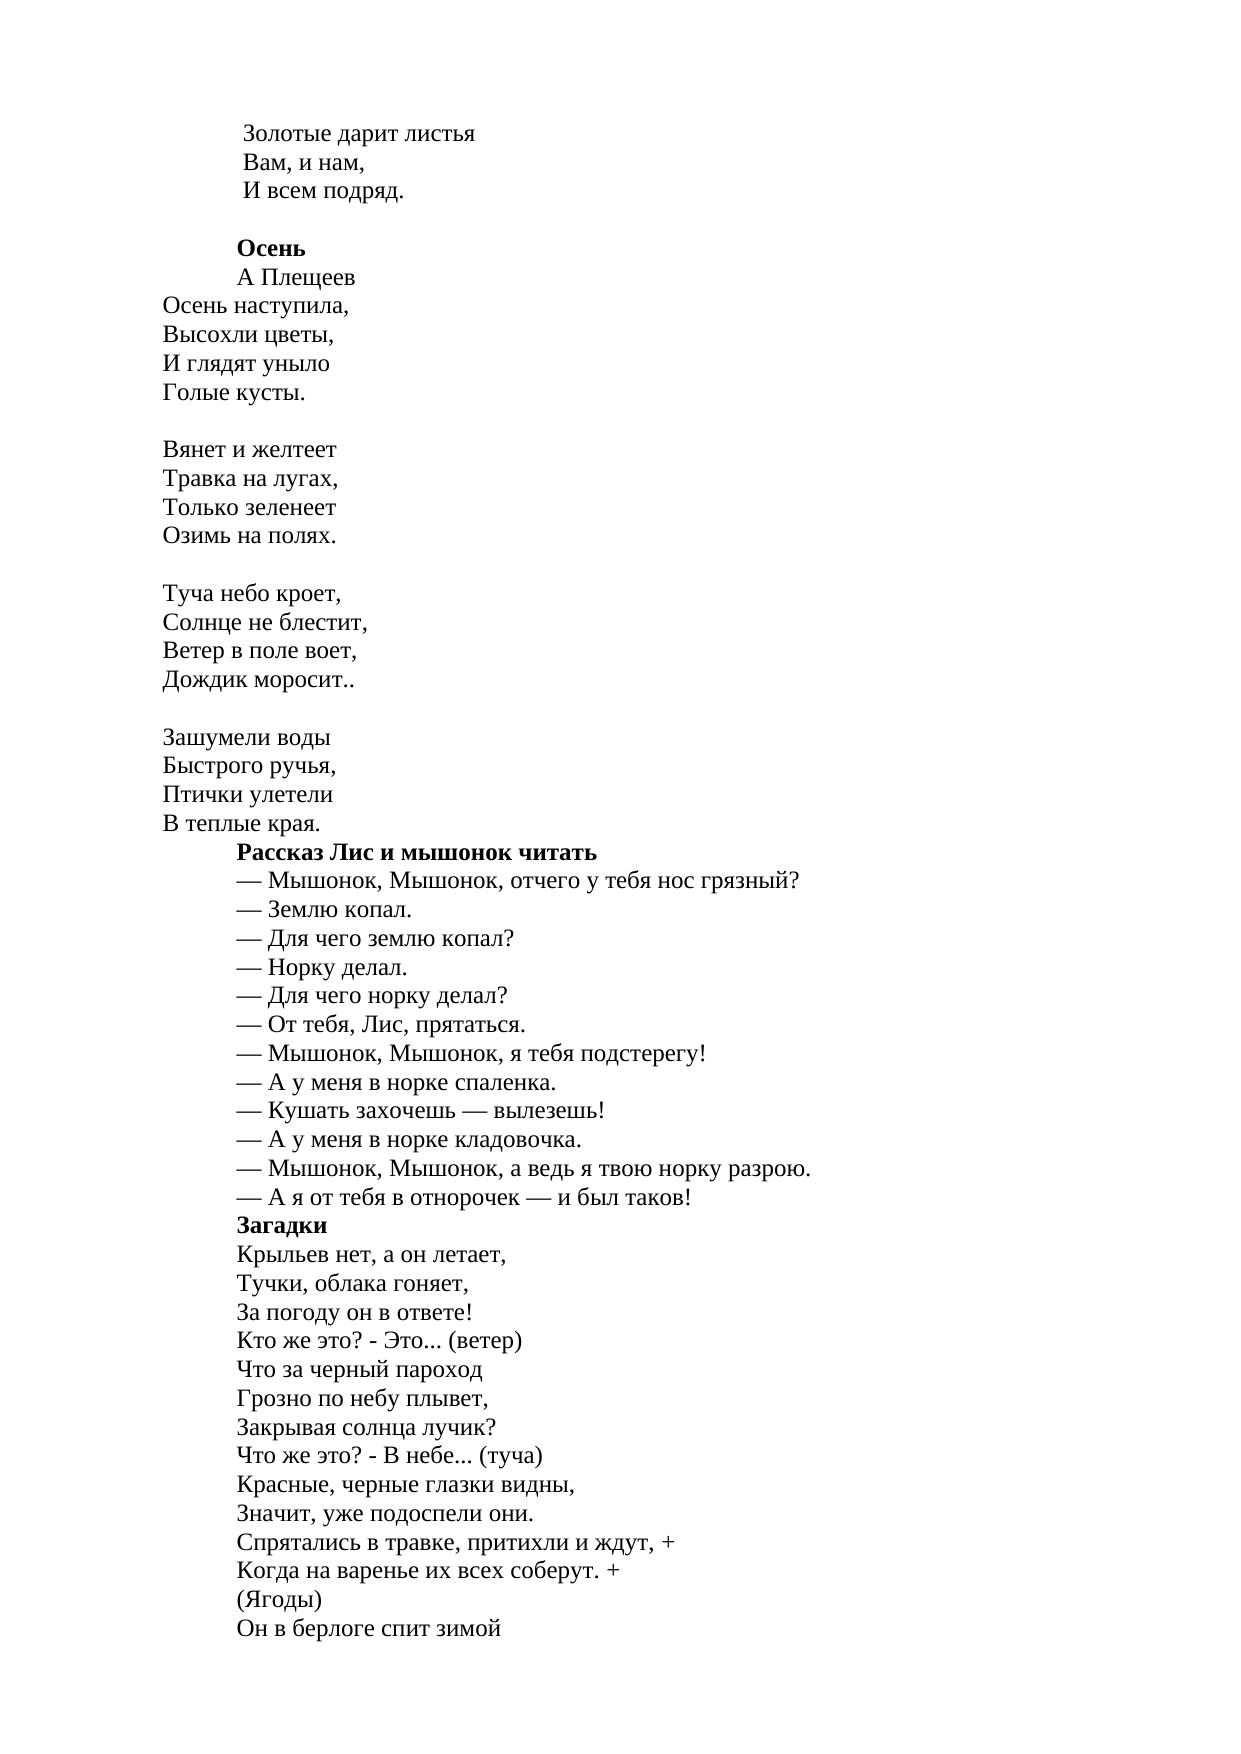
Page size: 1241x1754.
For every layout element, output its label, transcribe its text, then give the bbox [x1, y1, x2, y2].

text Что же это? - В небе... (туча) [162, 1441, 1152, 1469]
text Загадки [162, 1211, 1152, 1239]
text Закрывая солнца лучик? [162, 1412, 1152, 1441]
text (Ягоды) [162, 1584, 1152, 1613]
text — Мышонок, Мышонок, а ведь я твою норку разрою. [162, 1153, 1152, 1182]
text — А у меня в норке кладовочка. [162, 1124, 1152, 1153]
text — Мышонок, Мышонок, я тебя подстерегу! [162, 1038, 1152, 1067]
text Спрятались в травке, притихли и ждут, + [162, 1527, 1152, 1556]
text — Для чего землю копал? [162, 923, 1152, 952]
text — А у меня в норке спаленка. [162, 1067, 1152, 1096]
text Грозно по небу плывет, [162, 1383, 1152, 1412]
text Крыльев нет, а он летает, [162, 1239, 1152, 1268]
text И всем подряд. [162, 176, 1152, 204]
text Золотые дарит листья [162, 118, 1152, 147]
text Рассказ Лис и мышонок читать [162, 837, 1152, 866]
text Значит, уже подоспели они. [162, 1498, 1152, 1527]
text — Норку делал. [162, 952, 1152, 981]
text Что за черный пароход [162, 1354, 1152, 1383]
text — Землю копал. [162, 894, 1152, 923]
text Кто же это? - Это... (ветер) [162, 1326, 1152, 1354]
text Осень наступила, Высохли цветы, И глядят уныло Голые кусты. Вянет и желтеет Травка на лугах, Только зеленеет Озимь на полях. Туча небо кроет, Солнце не блестит, Ветер в поле воет, Дождик моросит.. Зашумели воды Быстрого ручья, Птички улетели В теплые края. [162, 291, 1152, 837]
text — Мышонок, Мышонок, отчего у тебя нос грязный? [162, 866, 1152, 894]
text Осень [162, 233, 1152, 262]
text Вам, и нам, [162, 147, 1152, 176]
text — А я от тебя в отнорочек — и был таков! [162, 1182, 1152, 1211]
text А Плещеев [162, 262, 1152, 291]
text — От тебя, Лис, прятаться. [162, 1009, 1152, 1038]
text Он в берлоге спит зимой [162, 1613, 1152, 1642]
text Тучки, облака гоняет, [162, 1268, 1152, 1297]
text Когда на варенье их всех соберут. + [162, 1556, 1152, 1584]
text — Кушать захочешь — вылезешь! [162, 1096, 1152, 1124]
text За погоду он в ответе! [162, 1297, 1152, 1326]
text — Для чего норку делал? [162, 981, 1152, 1009]
text Красные, черные глазки видны, [162, 1469, 1152, 1498]
